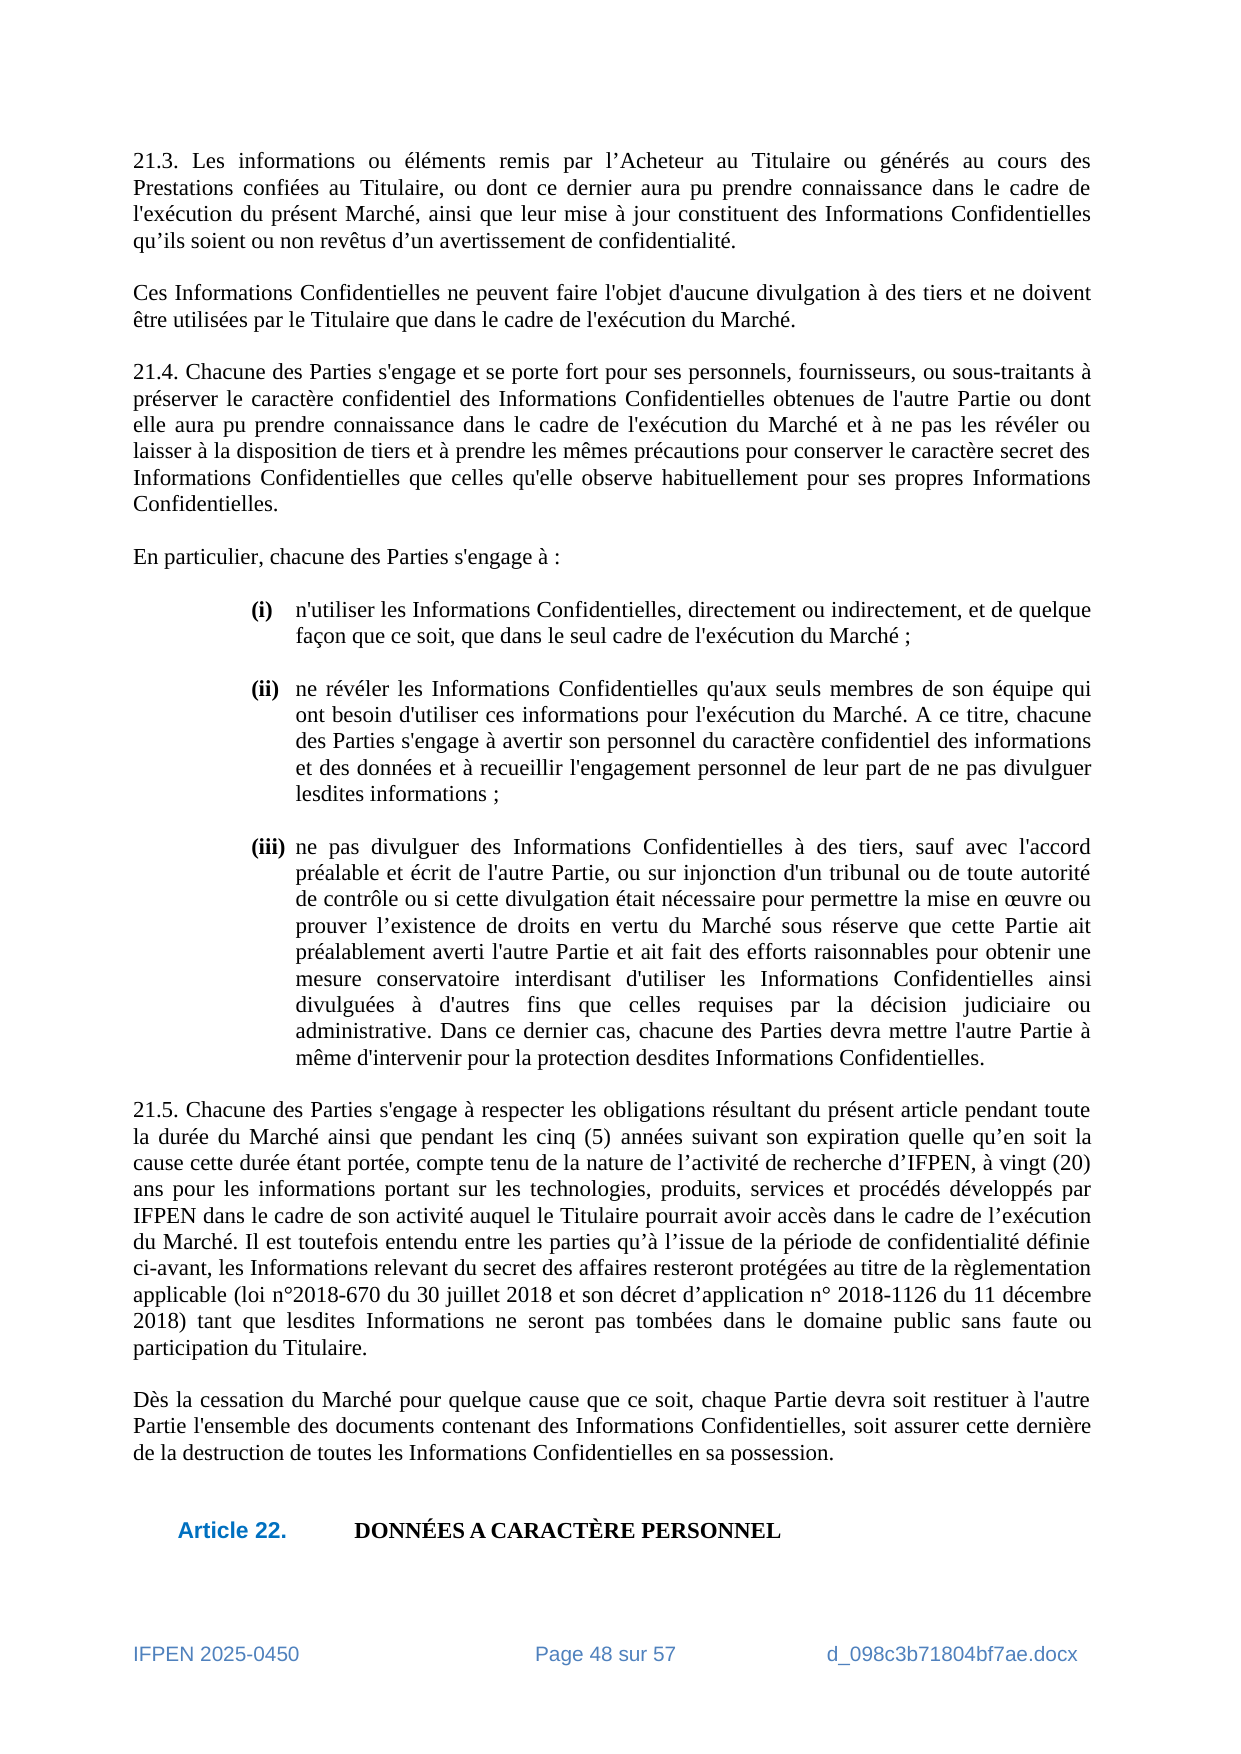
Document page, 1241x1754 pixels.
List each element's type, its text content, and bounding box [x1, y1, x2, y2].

text Ces Informations Confidentielles ne peuvent faire l'objet d'aucune divulgation à des tiers et ne doivent être utilisées par le Titulaire que dans le cadre de l'exécution du Marché. [133, 279, 1093, 332]
text 21.4. Chacune des Parties s'engage et se porte fort pour ses personnels, fournisseurs, ou sous-traitants à préserver le caractère confidentiel des Informations Confidentielles obtenues de l'autre Partie ou dont elle aura pu prendre connaissance dans le cadre de l'exécution du Marché et à ne pas les révéler ou laisser à la disposition de tiers et à prendre les mêmes précautions pour conserver le caractère secret des Informations Confidentielles que celles qu'elle observe habituellement pour ses propres Informations Confidentielles. [133, 358, 1093, 517]
subtitle DONNÉES A CARACTÈRE PERSONNEL [177, 1517, 1093, 1543]
text Dès la cessation du Marché pour quelque cause que ce soit, chaque Partie devra soit restituer à l'autre Partie l'ensemble des documents contenant des Informations Confidentielles, soit assurer cette dernière de la destruction de toutes les Informations Confidentielles en sa possession. [133, 1386, 1093, 1465]
list ne révéler les Informations Confidentielles qu'aux seuls membres de son équipe qui ont besoin d'utiliser ces informations pour l'exécution du Marché. A ce titre, chacune des Parties s'engage à avertir son personnel du caractère confidentiel des informations et des données et à recueillir l'engagement personnel de leur part de ne pas divulguer lesdites informations ; [251, 675, 1093, 806]
text En particulier, chacune des Parties s'engage à : [133, 543, 1093, 569]
text 21.5. Chacune des Parties s'engage à respecter les obligations résultant du présent article pendant toute la durée du Marché ainsi que pendant les cinq (5) années suivant son expiration quelle qu’en soit la cause cette durée étant portée, compte tenu de la nature de l’activité de recherche d’IFPEN, à vingt (20) ans pour les informations portant sur les technologies, produits, services et procédés développés par IFPEN dans le cadre de son activité auquel le Titulaire pourrait avoir accès dans le cadre de l’exécution du Marché. Il est toutefois entendu entre les parties qu’à l’issue de la période de confidentialité définie ci-avant, les Informations relevant du secret des affaires resteront protégées au titre de la règlementation applicable (loi n°2018-670 du 30 juillet 2018 et son décret d’application n° 2018-1126 du 11 décembre 2018) tant que lesdites Informations ne seront pas tombées dans le domaine public sans faute ou participation du Titulaire. [133, 1096, 1093, 1360]
list ne pas divulguer des Informations Confidentielles à des tiers, sauf avec l'accord préalable et écrit de l'autre Partie, ou sur injonction d'un tribunal ou de toute autorité de contrôle ou si cette divulgation était nécessaire pour permettre la mise en œuvre ou prouver l’existence de droits en vertu du Marché sous réserve que cette Partie ait préalablement averti l'autre Partie et ait fait des efforts raisonnables pour obtenir une mesure conservatoire interdisant d'utiliser les Informations Confidentielles ainsi divulguées à d'autres fins que celles requises par la décision judiciaire ou administrative. Dans ce dernier cas, chacune des Parties devra mettre l'autre Partie à même d'intervenir pour la protection desdites Informations Confidentielles. [251, 833, 1093, 1070]
list n'utiliser les Informations Confidentielles, directement ou indirectement, et de quelque façon que ce soit, que dans le seul cadre de l'exécution du Marché ; [251, 596, 1093, 648]
text 21.3. Les informations ou éléments remis par l’Acheteur au Titulaire ou générés au cours des Prestations confiées au Titulaire, ou dont ce dernier aura pu prendre connaissance dans le cadre de l'exécution du présent Marché, ainsi que leur mise à jour constituent des Informations Confidentielles qu’ils soient ou non revêtus d’un avertissement de confidentialité. [133, 148, 1093, 253]
